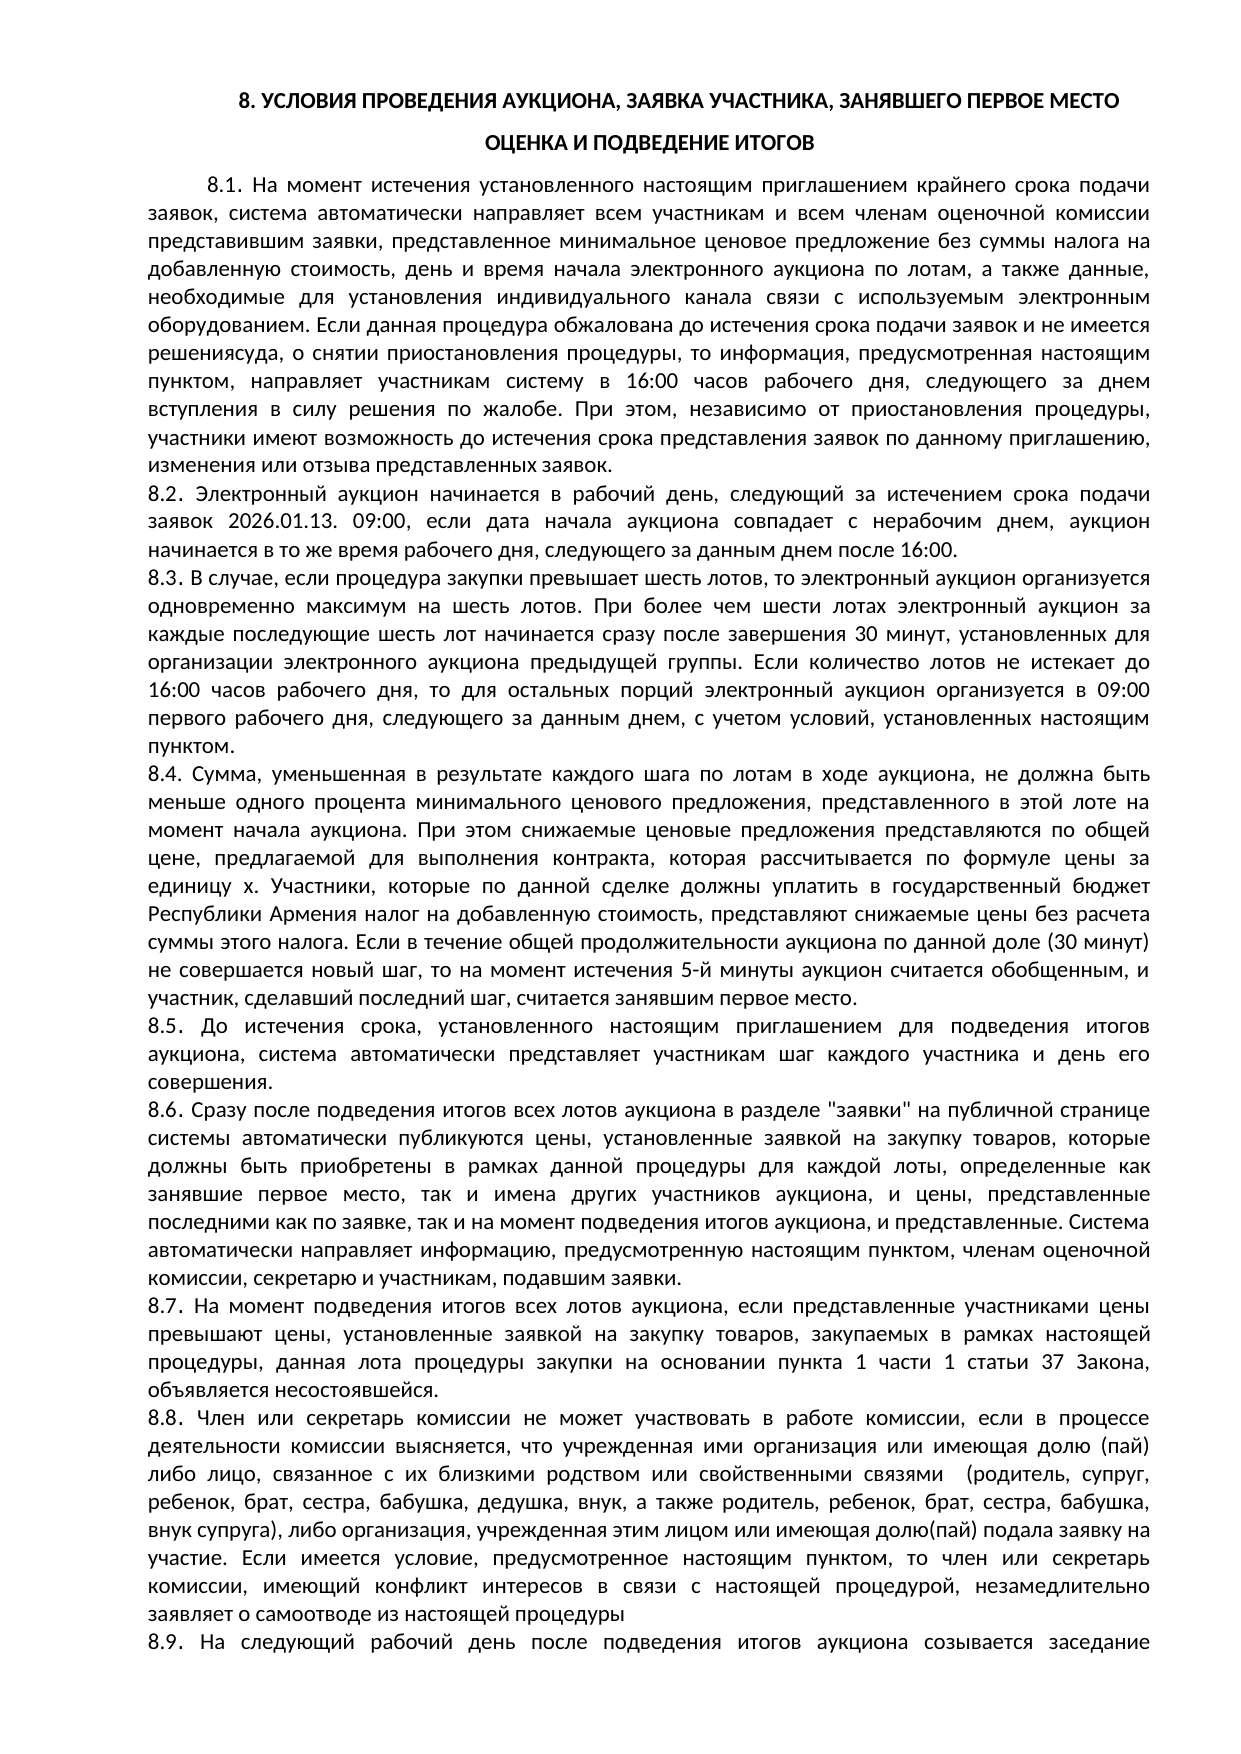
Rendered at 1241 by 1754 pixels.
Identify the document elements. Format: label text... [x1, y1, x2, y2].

text 8. УСЛОВИЯ ПРОВЕДЕНИЯ АУКЦИОНА, ЗАЯВКА УЧАСТНИКА, ЗАНЯВШЕГО ПЕРВОЕ МЕСТО ОЦЕНКА И ПОДВЕДЕНИЕ ИТОГОВ [148, 86, 1152, 156]
text 8.1․ На момент истечения установленного настоящим приглашением крайнего срока подачи заявок, система автоматически направляет всем участникам и всем членам оценочной комиссии представившим заявки, представленное минимальное ценовое предложение без суммы налога на добавленную стоимость, день и время начала электронного аукциона по лотам, а также данные, необходимые для установления индивидуального канала связи с используемым электронным оборудованием. Если данная процедура обжалована до истечения срока подачи заявок и не имеется решениясуда, о снятии приостановления процедуры, то информация, предусмотренная настоящим пунктом, направляет участникам систему в 16:00 часов рабочего дня, следующего за днем вступления в силу решения по жалобе. При этом, независимо от приостановления процедуры, участники имеют возможность до истечения срока представления заявок по данному приглашению, изменения или отзыва представленных заявок. [148, 170, 1152, 479]
text 8.4. Сумма, уменьшенная в результате каждого шага по лотам в ходе аукциона, не должна быть меньше одного процента минимального ценового предложения, представленного в этой лоте на момент начала аукциона. При этом снижаемые ценовые предложения представляются по общей цене, предлагаемой для выполнения контракта, которая рассчитывается по формуле цены за единицу x. Участники, которые по данной сделке должны уплатить в государственный бюджет Республики Армения налог на добавленную стоимость, представляют снижаемые цены без расчета суммы этого налога. Если в течение общей продолжительности аукциона по данной доле (30 минут) не совершается новый шаг, то на момент истечения 5-й минуты аукцион считается обобщенным, и участник, сделавший последний шаг, считается занявшим первое место. [148, 759, 1152, 1011]
text 8.7․ На момент подведения итогов всех лотов аукциона, если представленные участниками цены превышают цены, установленные заявкой на закупку товаров, закупаемых в рамках настоящей процедуры, данная лота процедуры закупки на основании пункта 1 части 1 статьи 37 Закона, объявляется несостоявшейся. [148, 1291, 1152, 1403]
text 8.6․ Сразу после подведения итогов всех лотов аукциона в разделе "заявки" на публичной странице системы автоматически публикуются цены, установленные заявкой на закупку товаров, которые должны быть приобретены в рамках данной процедуры для каждой лоты, определенные как занявшие первое место, так и имена других участников аукциона, и цены, представленные последними как по заявке, так и на момент подведения итогов аукциона, и представленные. Система автоматически направляет информацию, предусмотренную настоящим пунктом, членам оценочной комиссии, секретарю и участникам, подавшим заявки. [148, 1095, 1152, 1291]
text 8.5․ До истечения срока, установленного настоящим приглашением для подведения итогов аукциона, система автоматически представляет участникам шаг каждого участника и день его совершения. [148, 1011, 1152, 1095]
text 8.3․ В случае, если процедура закупки превышает шесть лотов, то электронный аукцион организуется одновременно максимум на шесть лотов. При более чем шести лотах электронный аукцион за каждые последующие шесть лот начинается сразу после завершения 30 минут, установленных для организации электронного аукциона предыдущей группы. Если количество лотов не истекает до 16:00 часов рабочего дня, то для остальных порций электронный аукцион организуется в 09:00 первого рабочего дня, следующего за данным днем, с учетом условий, установленных настоящим пунктом. [148, 563, 1152, 759]
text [148, 1627, 1152, 1656]
text 8.8․ Член или секретарь комиссии не может участвовать в работе комиссии, если в процессе деятельности комиссии выясняется, что учрежденная ими организация или имеющая долю (пай) либо лицо, связанное с их близкими родством или свойственными связями (родитель, супруг, ребенок, брат, сестра, бабушка, дедушка, внук, а также родитель, ребенок, брат, сестра, бабушка, внук супруга), либо организация, учрежденная этим лицом или имеющая долю(пай) подала заявку на участие. Если имеется условие, предусмотренное настоящим пунктом, то член или секретарь комиссии, имеющий конфликт интересов в связи с настоящей процедурой, незамедлительно заявляет о самоотводе из настоящей процедуры [148, 1403, 1152, 1627]
text 8.2․ Электронный аукцион начинается в рабочий день, следующий за истечением срока подачи заявок 2026.01.13. 09:00 , если дата начала аукциона совпадает с нерабочим днем, аукцион начинается в то же время рабочего дня, следующего за данным днем после 16:00. [148, 479, 1152, 563]
